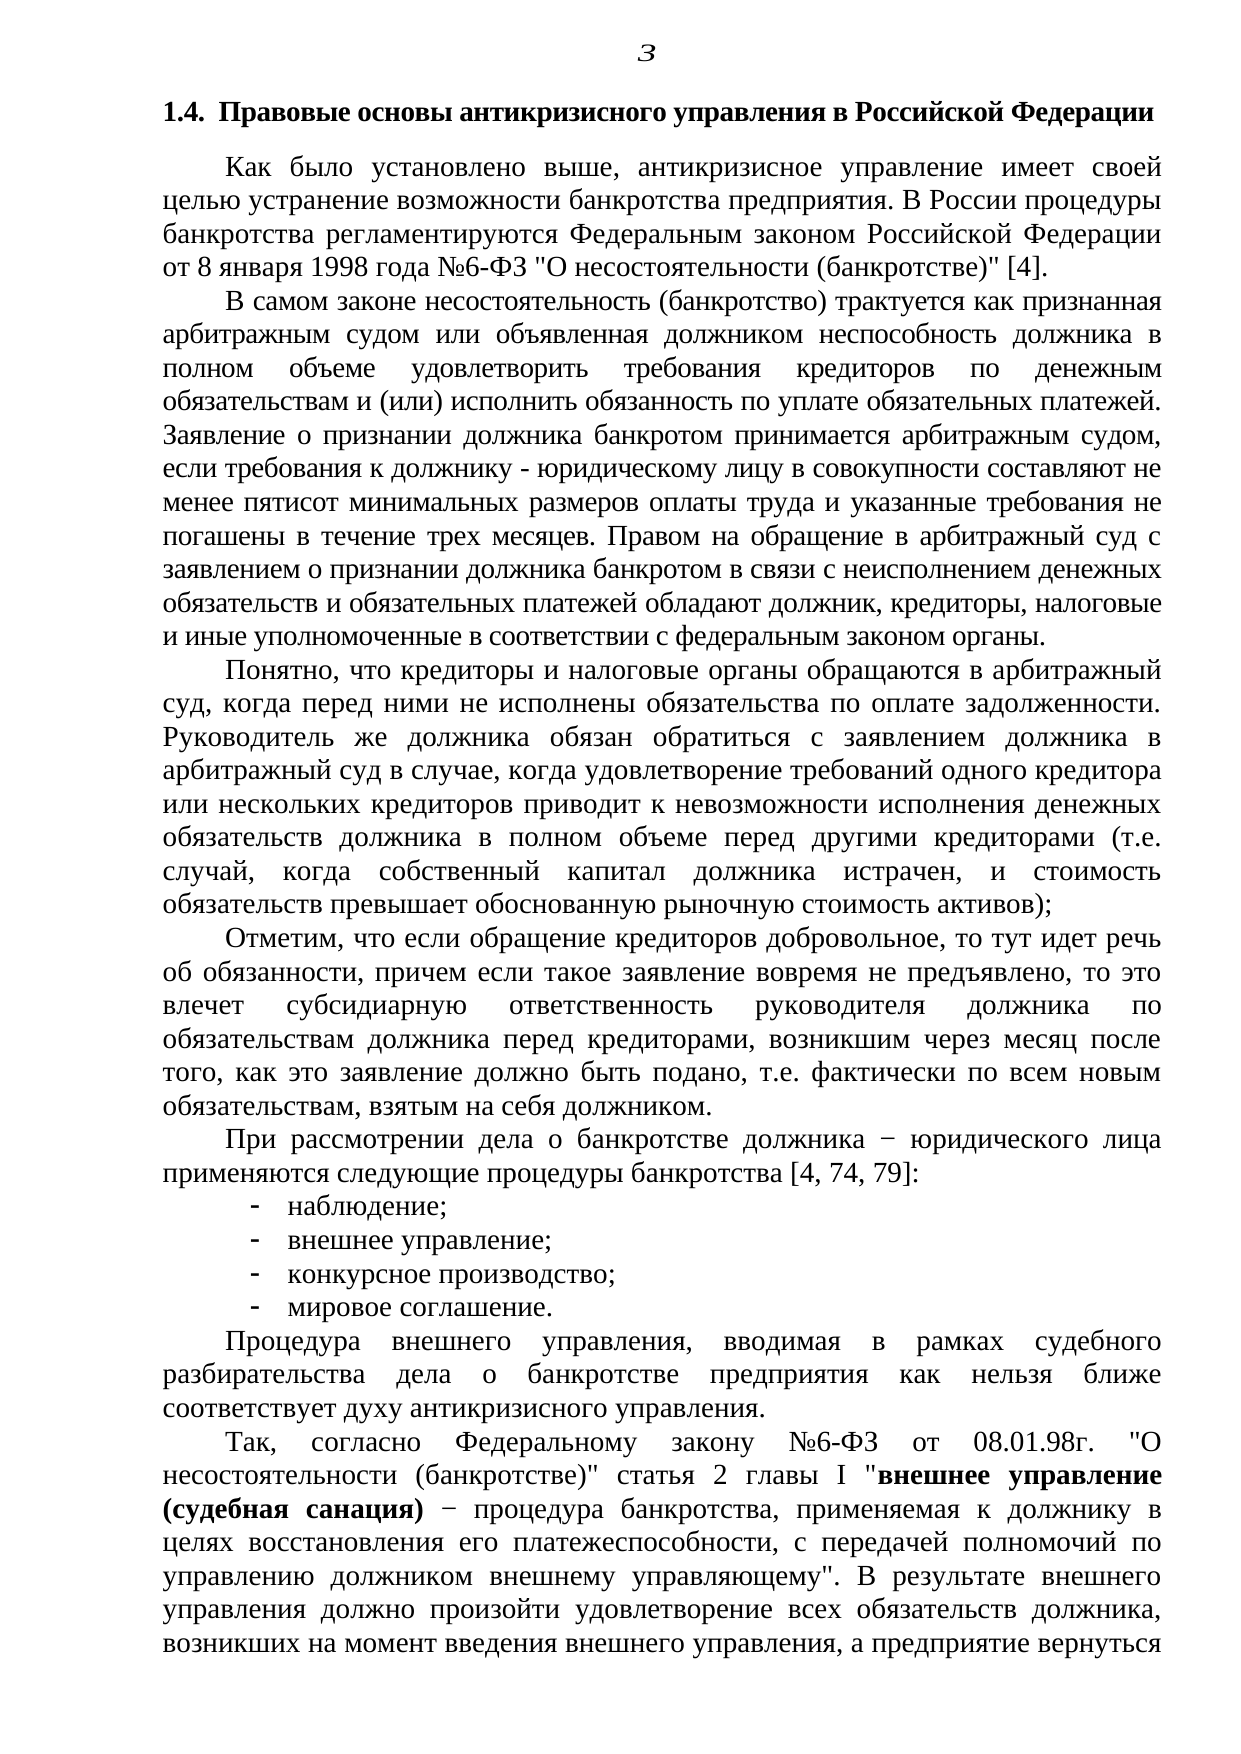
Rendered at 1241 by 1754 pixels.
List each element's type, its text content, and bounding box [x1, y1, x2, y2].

text При рассмотрении дела о банкротстве должника − юридического лица применяются следующие процедуры банкротства [4, 74, 79]: [162, 1121, 1162, 1188]
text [162, 1424, 1162, 1658]
list наблюдение; [187, 1188, 1162, 1222]
text Отметим, что если обращение кредиторов добровольное, то тут идет речь об обязанности, причем если такое заявление вовремя не предъявлено, то это влечет субсидиарную ответственность руководителя должника по обязательствам должника перед кредиторами, возникшим через месяц после того, как это заявление должно быть подано, т.е. фактически по всем новым обязательствам, взятым на себя должником. [162, 920, 1162, 1121]
text Понятно, что кредиторы и налоговые органы обращаются в арбитражный суд, когда перед ними не исполнены обязательства по оплате задолженности. Руководитель же должника обязан обратиться с заявлением должника в арбитражный суд в случае, когда удовлетворение требований одного кредитора или нескольких кредиторов приводит к невозможности исполнения денежных обязательств должника в полном объеме перед другими кредиторами (т.е. случай, когда собственный капитал должника истрачен, и стоимость обязательств превышает обоснованную рыночную стоимость активов); [162, 652, 1162, 920]
text В самом законе несостоятельность (банкротство) трактуется как признанная арбитражным судом или объявленная должником неспособность должника в полном объеме удовлетворить требования кредиторов по денежным обязательствам и (или) исполнить обязанность по уплате обязательных платежей. Заявление о признании должника банкротом принимается арбитражным судом, если требования к должнику - юридическому лицу в совокупности составляют не менее пятисот минимальных размеров оплаты труда и указанные требования не погашены в течение трех месяцев. Правом на обращение в арбитражный суд с заявлением о признании должника банкротом в связи с неисполнением денежных обязательств и обязательных платежей обладают должник, кредиторы, налоговые и иные уполномоченные в соответствии с федеральным законом органы. [162, 283, 1162, 652]
text 1.4. Правовые основы антикризисного управления в Российской Федерации [162, 94, 1162, 127]
text Как было установлено выше, антикризисное управление имеет своей целью устранение возможности банкротства предприятия. В России процедуры банкротства регламентируются Федеральным законом Российской Федерации от 8 января 1998 года №6-ФЗ "О несостоятельности (банкротстве)" [4]. [162, 149, 1162, 283]
list мировое соглашение. [187, 1289, 1162, 1323]
list внешнее управление; [187, 1222, 1162, 1256]
list конкурсное производство; [187, 1256, 1162, 1289]
text Процедура внешнего управления, вводимая в рамках судебного разбирательства дела о банкротстве предприятия как нельзя ближе соответствует духу антикризисного управления. [162, 1323, 1162, 1424]
